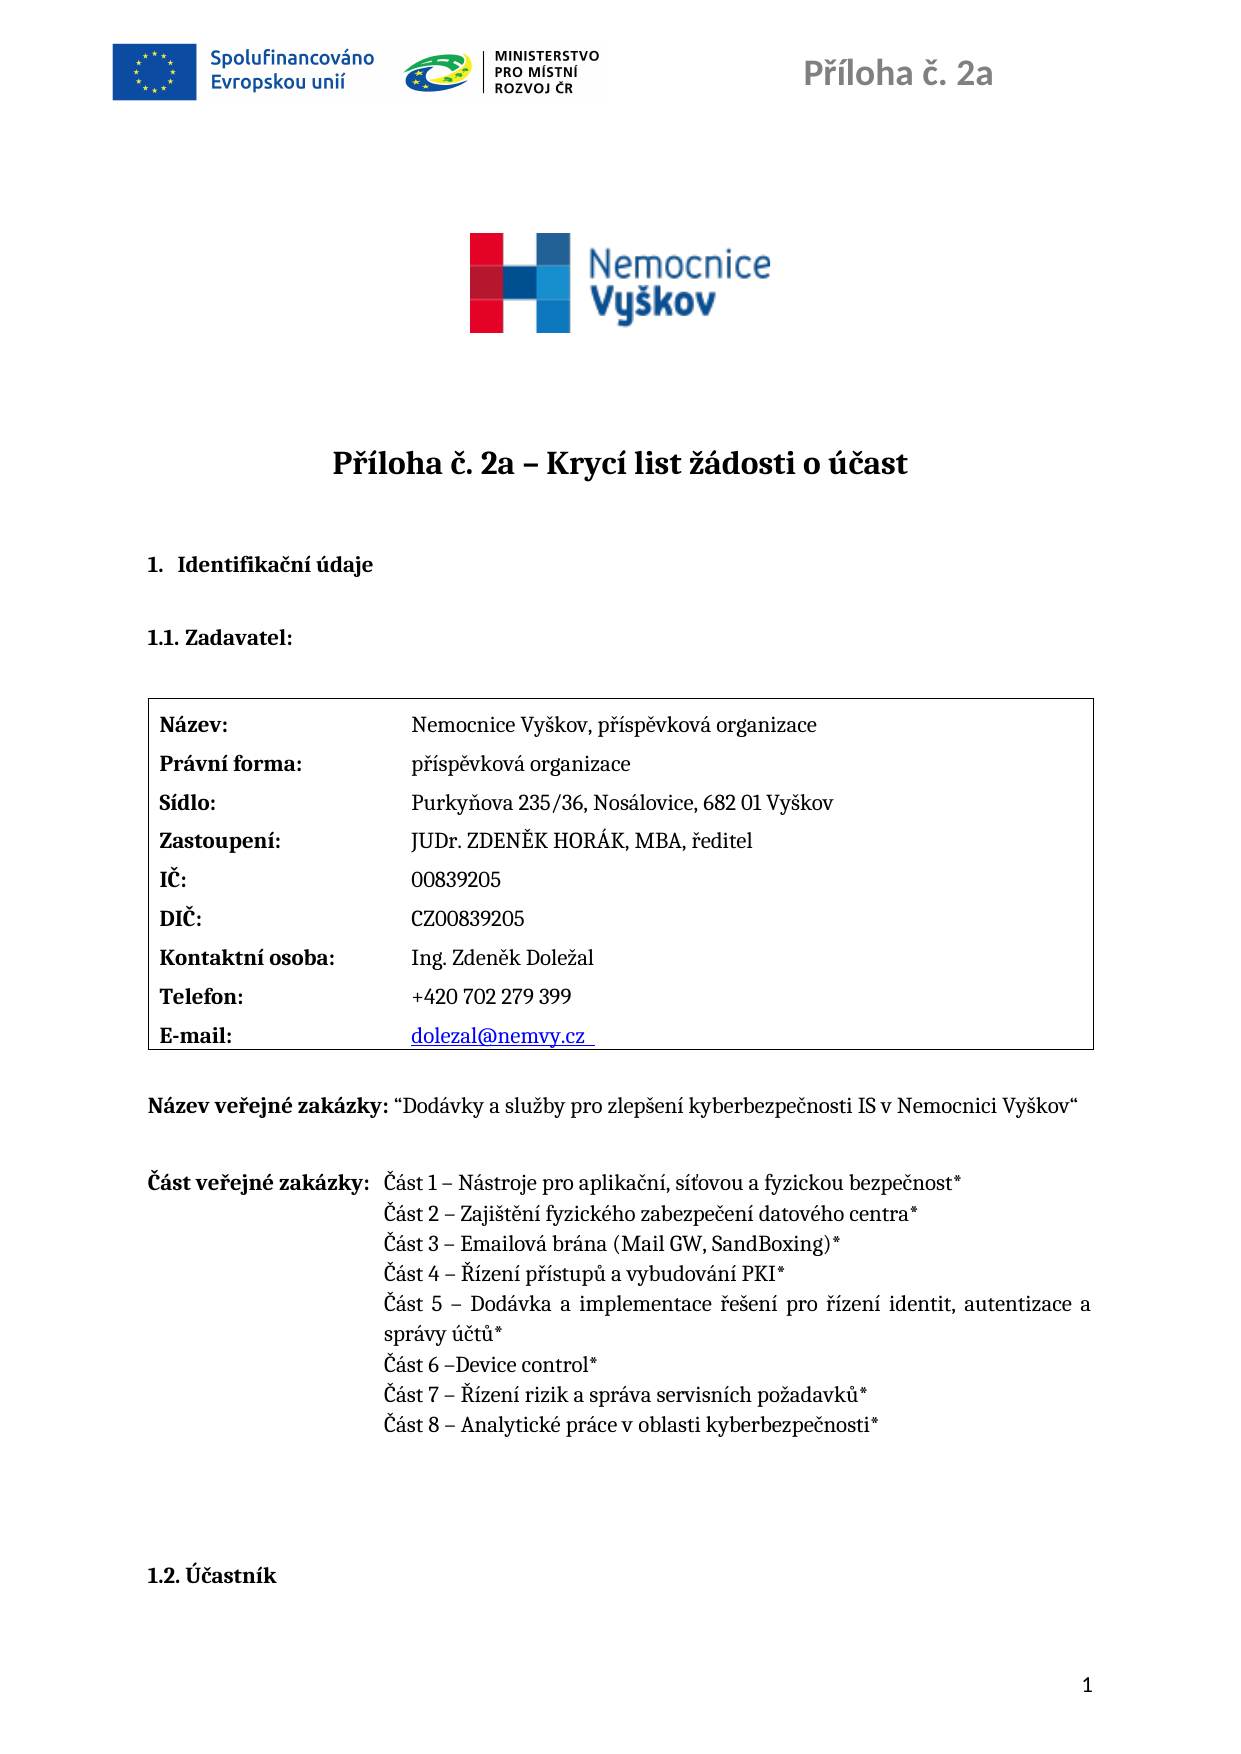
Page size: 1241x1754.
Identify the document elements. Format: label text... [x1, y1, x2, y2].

table_cell +420 702 279 399 [400, 971, 1093, 1010]
text Část 4 – Řízení přístupů a vybudování PKI* [310, 1261, 1093, 1287]
table_cell JUDr. ZDENĚK HORÁK, MBA, ředitel [400, 816, 1093, 854]
picture [470, 233, 771, 333]
text Název veřejné zakázky: “Dodávky a služby pro zlepšení kyberbezpečnosti IS v Nemocnici Vyškov“ [148, 1092, 1093, 1119]
text Část 3 – Emailová brána (Mail GW, SandBoxing)* [310, 1231, 1093, 1257]
table_cell příspěvková organizace [400, 738, 1093, 777]
table_cell 00839205 [400, 855, 1093, 893]
table_cell E-mail: [149, 1010, 400, 1049]
picture [111, 42, 603, 102]
subtitle Příloha č. 2a – Krycí list žádosti o účast [148, 444, 1093, 483]
list Účastník [148, 1563, 1093, 1589]
text Část 2 – Zajištění fyzického zabezpečení datového centra* [310, 1200, 1093, 1227]
table_cell DIČ: [149, 893, 400, 932]
table_cell IČ: [149, 855, 400, 893]
text Část veřejné zakázky: Část 1 – Nástroje pro aplikační, síťovou a fyzickou bezpečnost* [148, 1170, 1093, 1197]
table_header Nemocnice Vyškov, příspěvková organizace [400, 699, 1093, 738]
table_cell dolezal@nemvy.cz [400, 1010, 1093, 1049]
table_header Název: [149, 699, 400, 738]
table_cell Purkyňova 235/36, Nosálovice, 682 01 Vyškov [400, 777, 1093, 816]
table_cell Telefon: [149, 971, 400, 1010]
text Část 7 – Řízení rizik a správa servisních požadavků* [310, 1382, 1093, 1408]
list Identifikační údaje [148, 552, 1093, 578]
table_cell CZ00839205 [400, 893, 1093, 932]
table_cell Sídlo: [149, 777, 400, 816]
table_cell Kontaktní osoba: [149, 932, 400, 971]
text Část 8 – Analytické práce v oblasti kyberbezpečnosti* [310, 1412, 1093, 1438]
text Část 6 –Device control* [384, 1351, 1093, 1378]
list Zadavatel: [148, 625, 1093, 651]
table_cell Zastoupení: [149, 816, 400, 854]
table_cell Ing. Zdeněk Doležal [400, 932, 1093, 971]
table_cell Právní forma: [149, 738, 400, 777]
text Část 5 – Dodávka a implementace řešení pro řízení identit, autentizace a správy účtů* [384, 1291, 1093, 1348]
